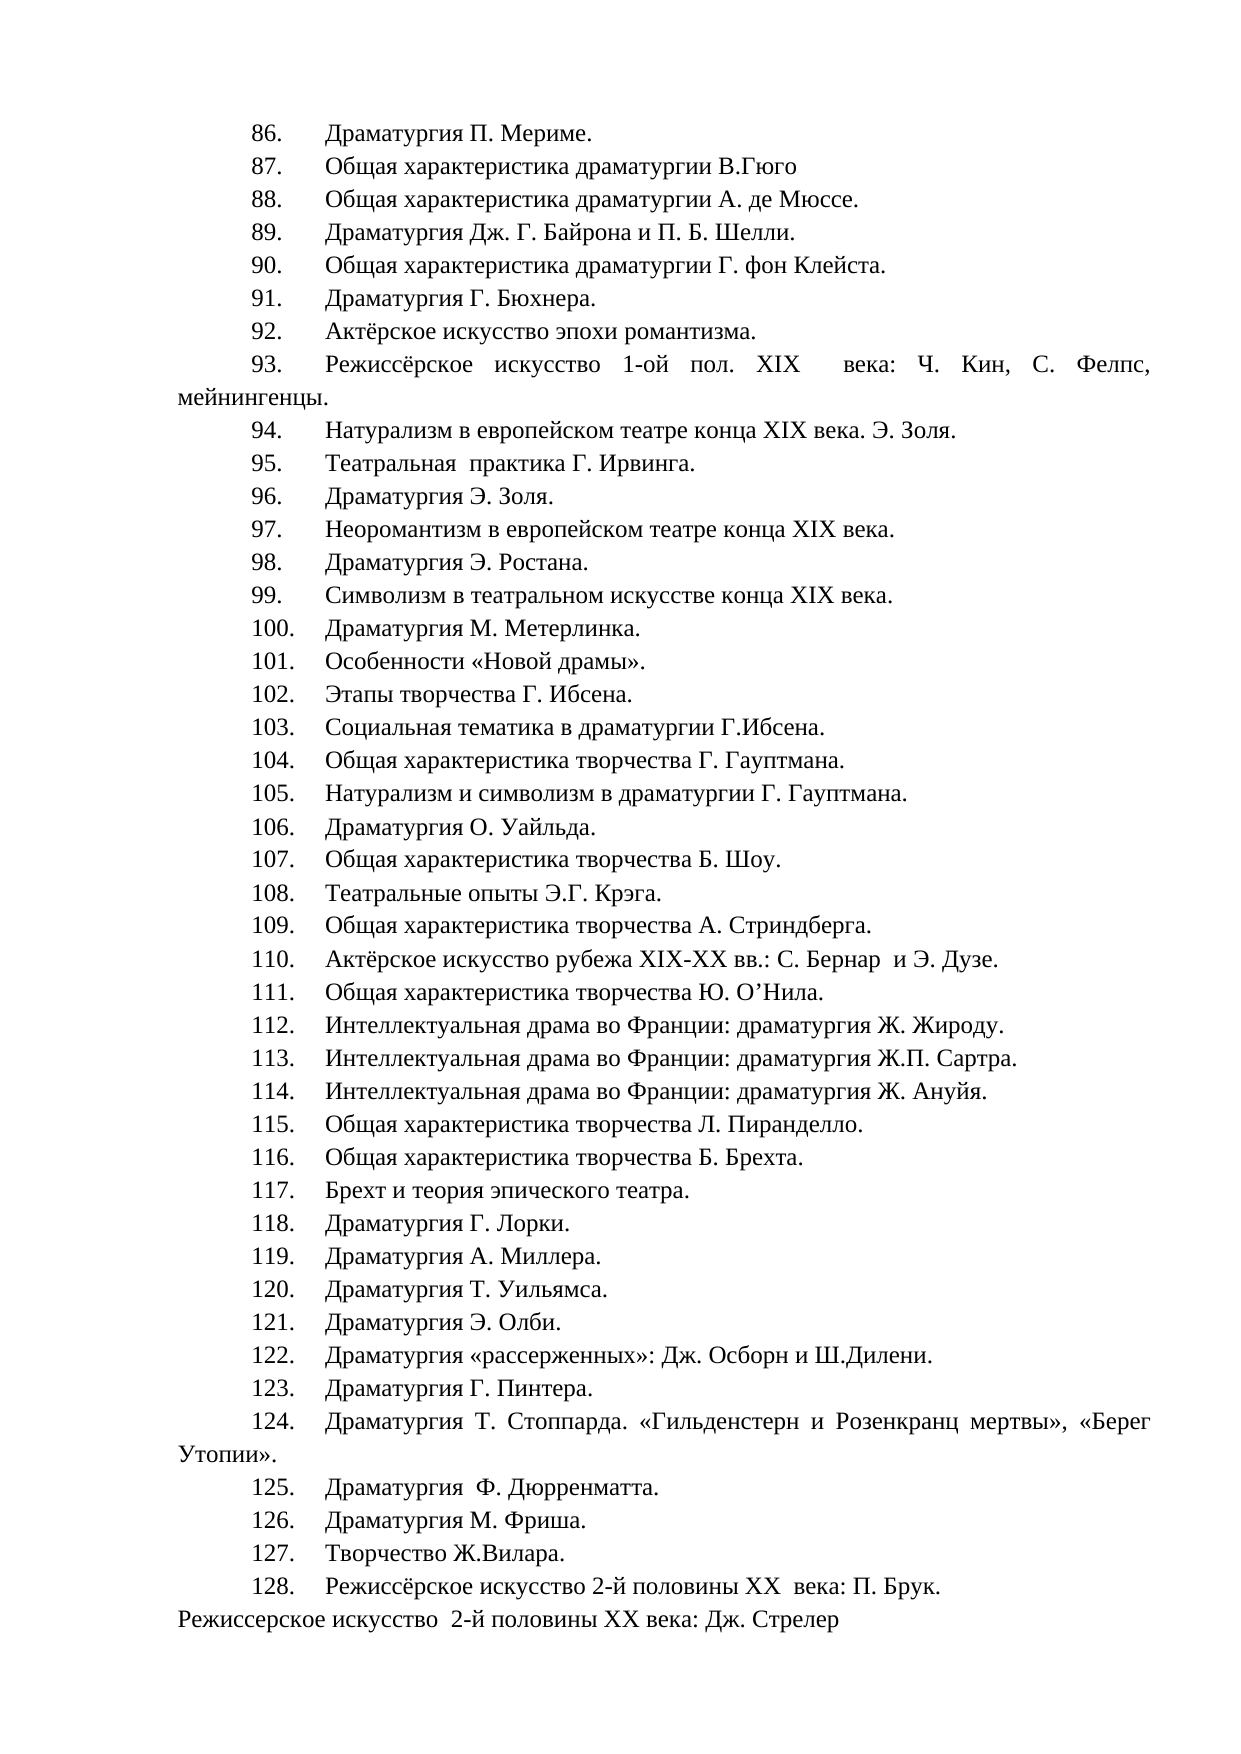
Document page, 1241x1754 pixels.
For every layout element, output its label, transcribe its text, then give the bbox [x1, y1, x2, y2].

list Драматургия Ф. Дюрренматта. [177, 1472, 1152, 1501]
list Интеллектуальная драма во Франции: драматургия Ж. Ануйя. [177, 1076, 1152, 1104]
list Интеллектуальная драма во Франции: драматургия Ж. Жироду. [177, 1010, 1152, 1038]
list Общая характеристика драматургии А. де Мюссе. [177, 184, 1152, 213]
list Театральные опыты Э.Г. Крэга. [177, 878, 1152, 906]
list Натурализм и символизм в драматургии Г. Гауптмана. [177, 778, 1152, 807]
list Режиссёрское искусство 2-й половины ХХ века: П. Брук. [177, 1571, 1152, 1600]
list Общая характеристика драматургии Г. фон Клейста. [177, 250, 1152, 279]
list Интеллектуальная драма во Франции: драматургия Ж.П. Сартра. [177, 1043, 1152, 1071]
list Режиссёрское искусство 1-ой пол. XIX века: Ч. Кин, С. Фелпс, мейнингенцы. [177, 349, 1152, 411]
list Общая характеристика творчества Б. Брехта. [177, 1142, 1152, 1171]
list Неоромантизм в европейском театре конца XIX века. [177, 514, 1152, 543]
list Брехт и теория эпического театра. [177, 1175, 1152, 1203]
list Драматургия Дж. Г. Байрона и П. Б. Шелли. [177, 217, 1152, 246]
list Особенности «Новой драмы». [177, 646, 1152, 675]
list Актёрское искусство рубежа XIX-XX вв.: С. Бернар и Э. Дузе. [177, 944, 1152, 972]
list Драматургия Э. Золя. [177, 481, 1152, 510]
list Драматургия Г. Бюхнера. [177, 283, 1152, 312]
list Творчество Ж.Вилара. [177, 1538, 1152, 1567]
list Общая характеристика драматургии В.Гюго [177, 151, 1152, 180]
list Драматургия М. Фриша. [177, 1505, 1152, 1534]
list Этапы творчества Г. Ибсена. [177, 679, 1152, 708]
list Драматургия Э. Олби. [177, 1307, 1152, 1336]
list Общая характеристика творчества Л. Пиранделло. [177, 1109, 1152, 1137]
list Драматургия Т. Стоппарда. «Гильденстерн и Розенкранц мертвы», «Берег Утопии». [177, 1406, 1152, 1468]
list Драматургия «рассерженных»: Дж. Осборн и Ш.Дилени. [177, 1340, 1152, 1369]
list Натурализм в европейском театре конца XIX века. Э. Золя. [177, 415, 1152, 444]
list Драматургия Г. Лорки. [177, 1208, 1152, 1237]
list Драматургия М. Метерлинка. [177, 613, 1152, 642]
list Театральная практика Г. Ирвинга. [177, 448, 1152, 477]
list Драматургия Т. Уильямса. [177, 1274, 1152, 1303]
text Режиссерское искусство 2-й половины ХХ века: Дж. Стрелер [177, 1604, 1152, 1633]
list Общая характеристика творчества Ю. О’Нила. [177, 977, 1152, 1005]
list Общая характеристика творчества А. Стриндберга. [177, 911, 1152, 939]
list Драматургия П. Мериме. [177, 118, 1152, 147]
list Символизм в театральном искусстве конца XIX века. [177, 580, 1152, 609]
list Актёрское искусство эпохи романтизма. [177, 316, 1152, 345]
list Драматургия Г. Пинтера. [177, 1373, 1152, 1402]
list Драматургия А. Миллера. [177, 1241, 1152, 1269]
list Общая характеристика творчества Б. Шоу. [177, 844, 1152, 873]
list Социальная тематика в драматургии Г.Ибсена. [177, 712, 1152, 741]
list Общая характеристика творчества Г. Гауптмана. [177, 746, 1152, 774]
list Драматургия Э. Ростана. [177, 547, 1152, 576]
list Драматургия О. Уайльда. [177, 812, 1152, 840]
